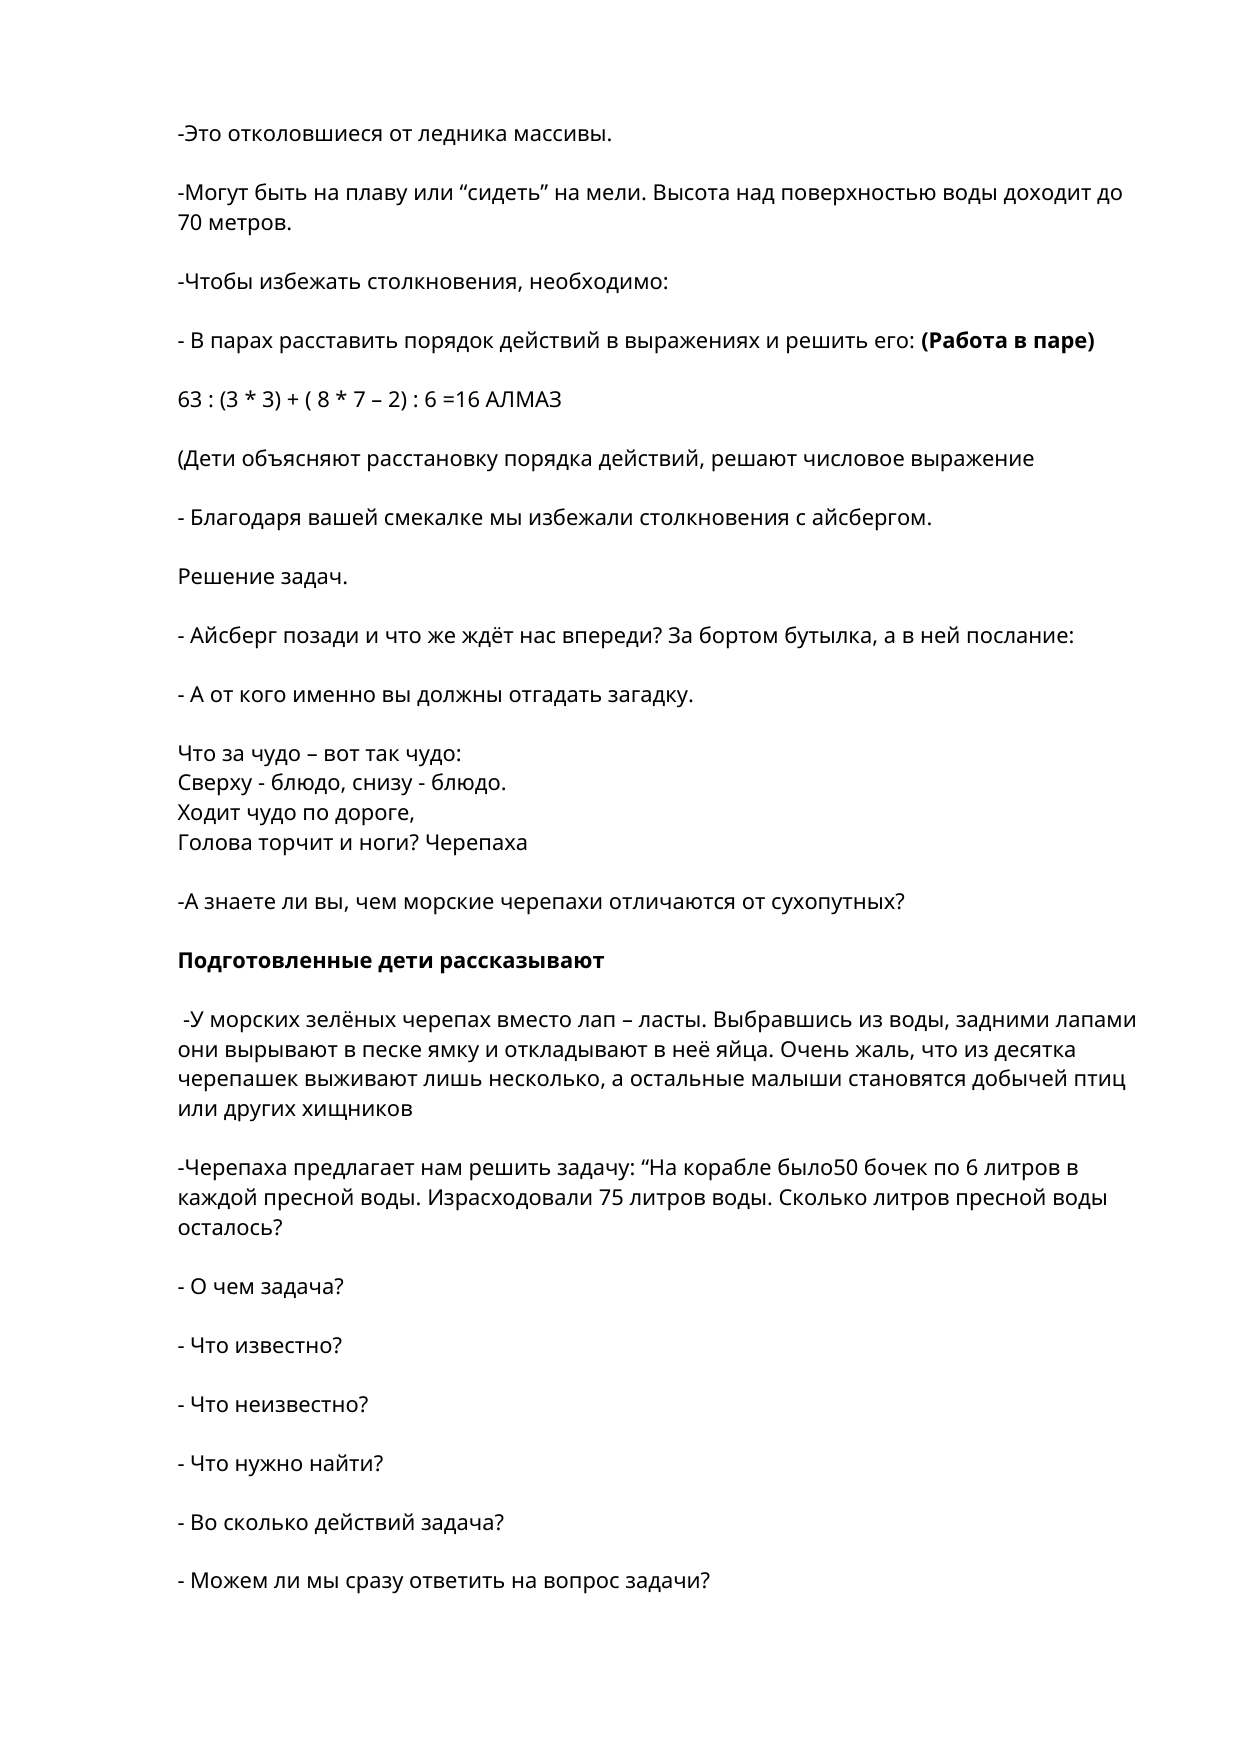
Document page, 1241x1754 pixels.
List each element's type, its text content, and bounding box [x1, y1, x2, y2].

text - Благодаря вашей смекалке мы избежали столкновения с айсбергом. [177, 502, 1152, 531]
text -Это отколовшиеся от ледника массивы. [177, 118, 1152, 148]
text -Могут быть на плаву или “сидеть” на мели. Высота над поверхностью воды доходит до 70 метров. [177, 177, 1152, 237]
text - Что нужно найти? [177, 1447, 1152, 1477]
text -У морских зелёных черепах вместо лап – ласты. Выбравшись из воды, задними лапами они вырывают в песке ямку и откладывают в неё яйца. Очень жаль, что из десятка черепашек выживают лишь несколько, а остальные малыши становятся добычей птиц или других хищников [177, 1004, 1152, 1123]
text - О чем задача? [177, 1271, 1152, 1300]
text Подготовленные дети рассказывают [177, 945, 1152, 974]
text - Во сколько действий задача? [177, 1506, 1152, 1536]
text - Можем ли мы сразу ответить на вопрос задачи? [177, 1565, 1152, 1595]
text (Дети объясняют расстановку порядка действий, решают числовое выражение [177, 443, 1152, 472]
text Что за чудо – вот так чудо: Сверху - блюдо, снизу - блюдо. Ходит чудо по дороге, Голова торчит и ноги? Черепаха [177, 737, 1152, 857]
text -А знаете ли вы, чем морские черепахи отличаются от сухопутных? [177, 886, 1152, 916]
text -Чтобы избежать столкновения, необходимо: [177, 266, 1152, 296]
text 63 : (3 * 3) + ( 8 * 7 – 2) : 6 =16 АЛМАЗ [177, 384, 1152, 413]
text - Что неизвестно? [177, 1388, 1152, 1418]
text - А от кого именно вы должны отгадать загадку. [177, 678, 1152, 708]
text Решение задач. [177, 561, 1152, 590]
text - В парах расставить порядок действий в выражениях и решить его: (Работа в паре) [177, 325, 1152, 354]
text - Айсберг позади и что же ждёт нас впереди? За бортом бутылка, а в ней послание: [177, 619, 1152, 649]
text -Черепаха предлагает нам решить задачу: “На корабле было50 бочек по 6 литров в каждой пресной воды. Израсходовали 75 литров воды. Сколько литров пресной воды осталось? [177, 1152, 1152, 1241]
text - Что известно? [177, 1329, 1152, 1359]
